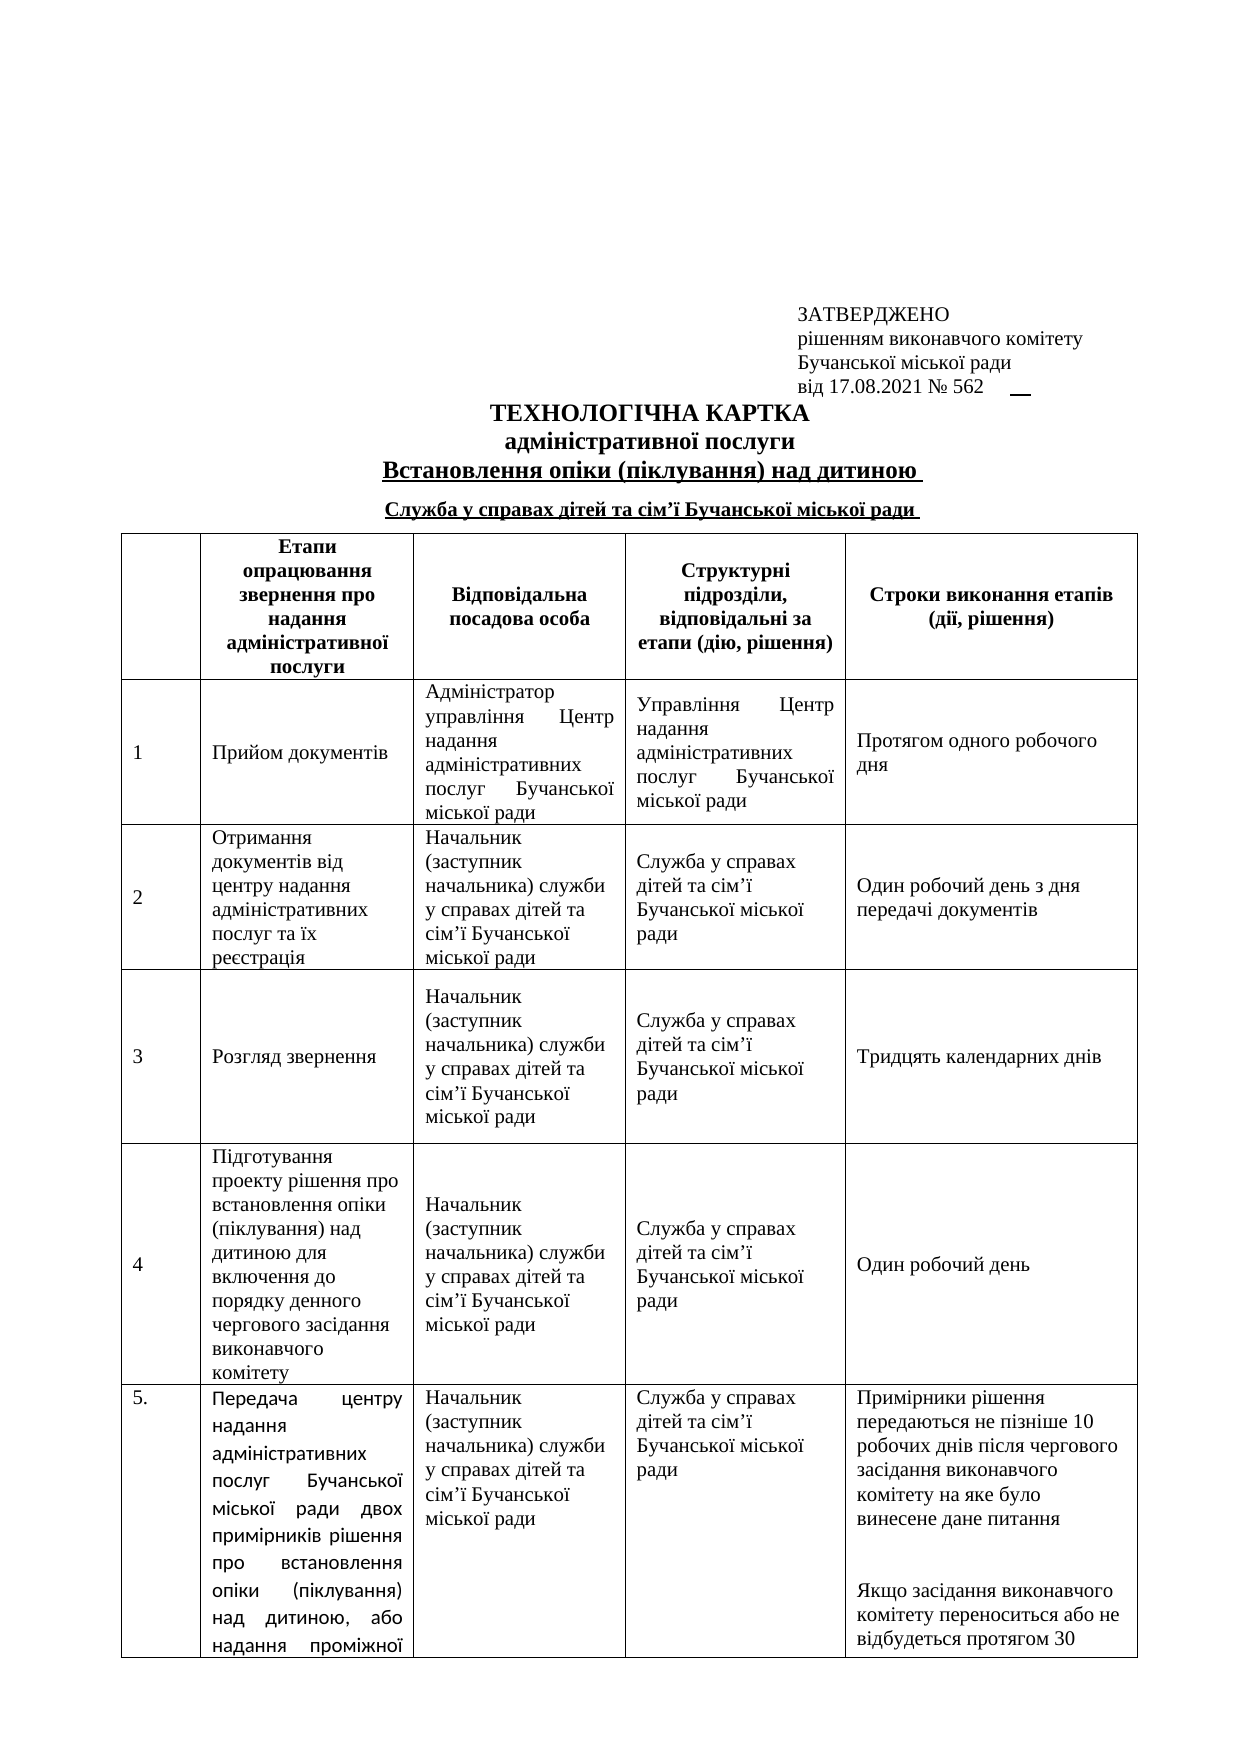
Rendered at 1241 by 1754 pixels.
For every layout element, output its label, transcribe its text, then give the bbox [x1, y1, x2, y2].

table_cell Один робочий день [846, 1144, 1137, 1384]
table_header [122, 534, 200, 678]
table_cell 1 [122, 680, 200, 824]
table_cell Начальник (заступник начальника) служби у справах дітей та сім’ї Бучанської міської ради [414, 825, 625, 969]
table_cell Управління Центр надання адміністративних послуг Бучанської міської ради [626, 680, 845, 824]
text Бучанської міської ради [620, 349, 1181, 374]
table_header Структурні підрозділи, відповідальні за етапи (дію, рішення) [626, 534, 845, 678]
table_cell 3 [122, 970, 200, 1142]
table_header Строки виконання етапів (дії, рішення) [846, 534, 1137, 678]
table_cell Підготування проекту рішення про встановлення опіки (піклування) над дитиною для включення до порядку денного чергового засідання виконавчого комітету [201, 1144, 413, 1384]
table_cell Прийом документів [201, 680, 413, 824]
table_cell 5. [122, 1385, 200, 1657]
text Служба у справах дітей та сім’ї Бучанської міської ради [148, 496, 1152, 521]
table_header Відповідальна посадова особа [414, 534, 625, 678]
text адміністративної послуги [148, 426, 1152, 455]
table_cell Отримання документів від центру надання адміністративних послуг та їх реєстрація [201, 825, 413, 969]
table_cell Розгляд звернення [201, 970, 413, 1142]
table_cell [846, 1385, 1137, 1657]
text Встановлення опіки (піклування) над дитиною [148, 455, 1152, 484]
table_cell Служба у справах дітей та сім’ї Бучанської міської ради [626, 970, 845, 1142]
table_cell Тридцять календарних днів [846, 970, 1137, 1142]
text рішенням виконавчого комітету [620, 326, 1181, 349]
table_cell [626, 1385, 845, 1657]
table_cell 4 [122, 1144, 200, 1384]
table_cell Служба у справах дітей та сім’ї Бучанської міської ради [626, 825, 845, 969]
text ТЕХНОЛОГІЧНА КАРТКА [148, 398, 1152, 426]
text від 17.08.2021 № 562 8р [620, 374, 1181, 398]
table_cell Адміністратор управління Центр надання адміністративних послуг Бучанської міської ради [414, 680, 625, 824]
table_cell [201, 1385, 413, 1657]
table_cell Один робочий день з дня передачі документів [846, 825, 1137, 969]
text ЗАТВЕРДЖЕНО [620, 301, 1181, 326]
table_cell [414, 1385, 625, 1657]
table_header Етапи опрацювання звернення про надання адміністративної послуги [201, 534, 413, 678]
table_cell Начальник (заступник начальника) служби у справах дітей та сім’ї Бучанської міської ради [414, 970, 625, 1142]
table_cell Начальник (заступник начальника) служби у справах дітей та сім’ї Бучанської міської ради [414, 1144, 625, 1384]
table_cell Служба у справах дітей та сім’ї Бучанської міської ради [626, 1144, 845, 1384]
table_cell 2 [122, 825, 200, 969]
table_cell Протягом одного робочого дня [846, 680, 1137, 824]
